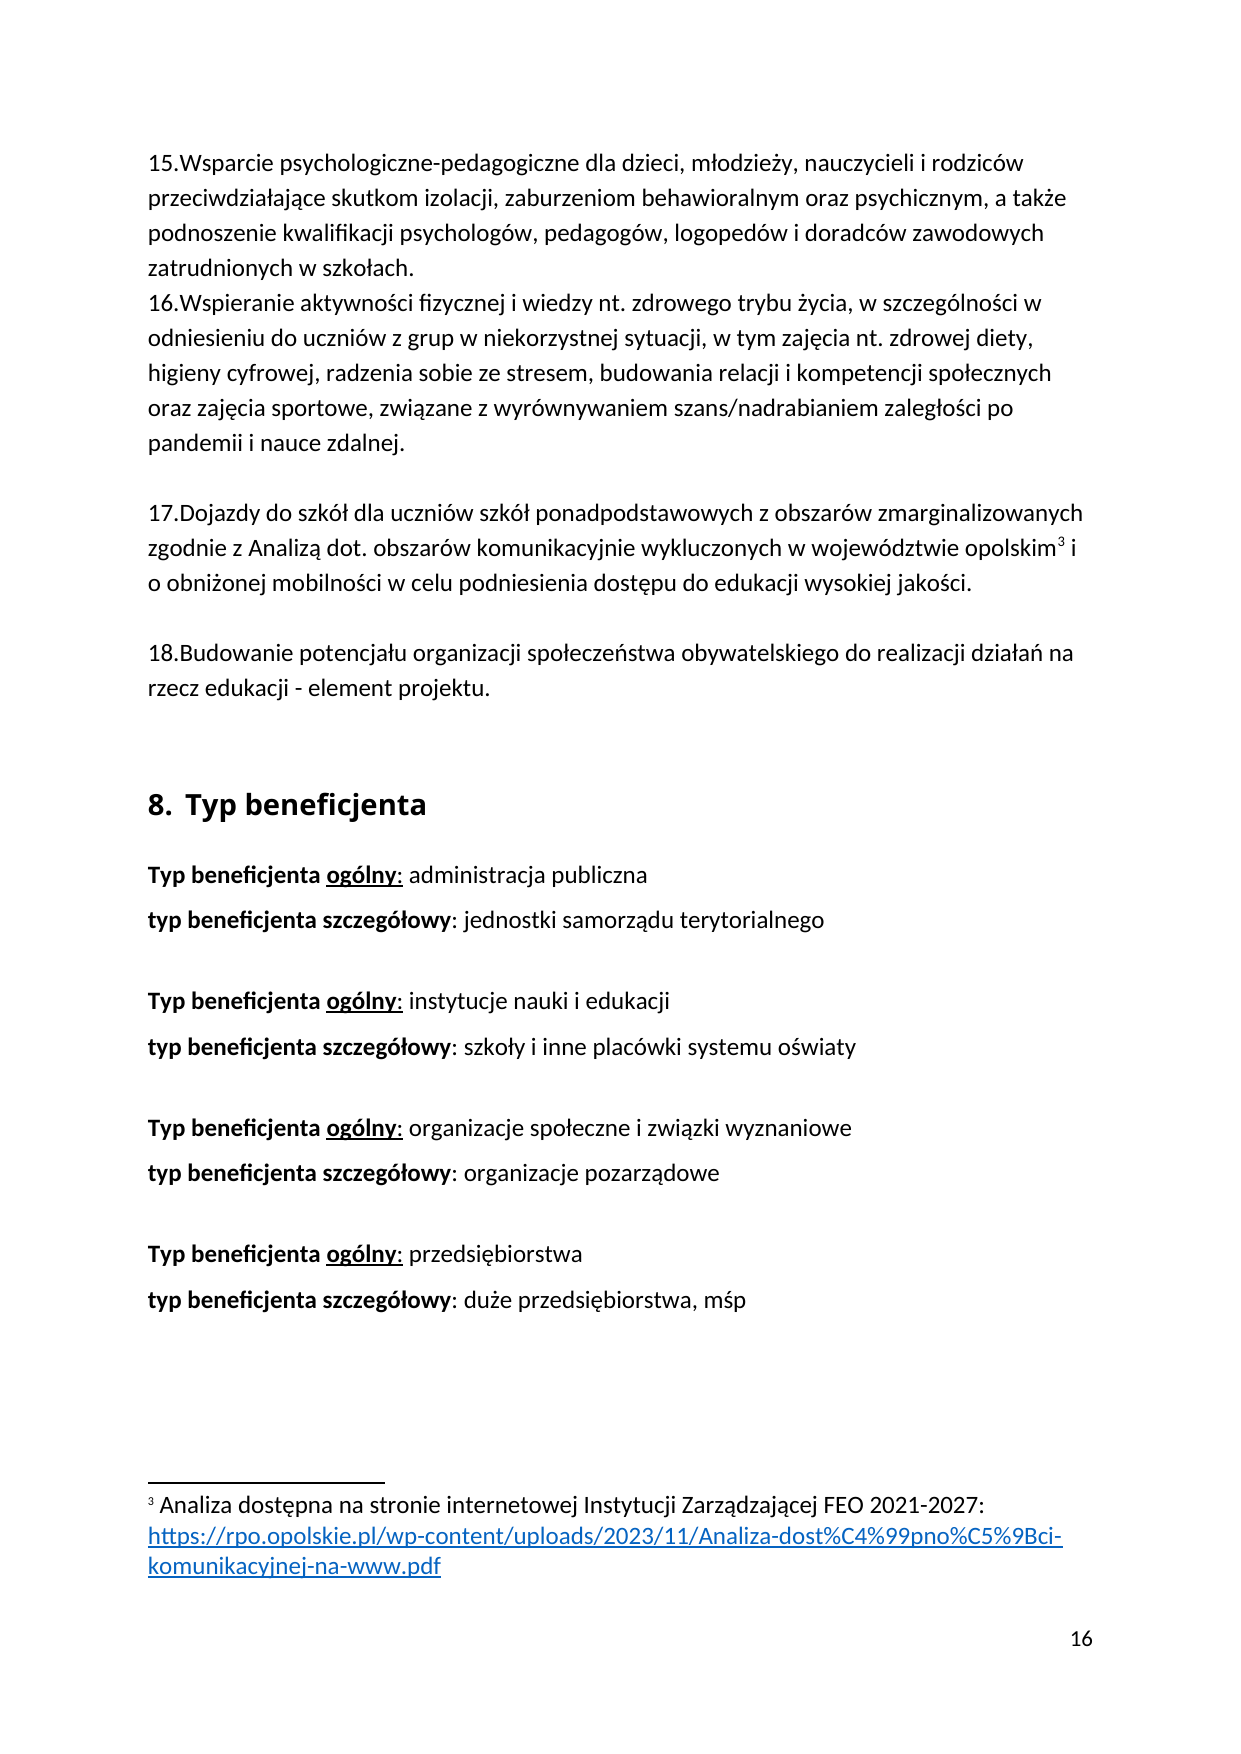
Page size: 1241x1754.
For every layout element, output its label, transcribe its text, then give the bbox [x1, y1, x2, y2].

text Typ beneficjenta ogólny: przedsiębiorstwa [148, 1238, 1093, 1269]
subtitle Typ beneficjenta [148, 784, 1093, 824]
text typ beneficjenta szczegółowy: organizacje pozarządowe [148, 1158, 1093, 1188]
text Typ beneficjenta ogólny: organizacje społeczne i związki wyznaniowe [148, 1112, 1093, 1142]
text Typ beneficjenta ogólny: instytucje nauki i edukacji [148, 985, 1093, 1016]
text 18.Budowanie potencjału organizacji społeczeństwa obywatelskiego do realizacji działań na rzecz edukacji - element projektu. [148, 603, 1093, 767]
text typ beneficjenta szczegółowy: szkoły i inne placówki systemu oświaty [148, 1031, 1093, 1062]
text typ beneficjenta szczegółowy: duże przedsiębiorstwa, mśp [148, 1284, 1093, 1314]
text typ beneficjenta szczegółowy: jednostki samorządu terytorialnego [148, 905, 1093, 935]
text 17.Dojazdy do szkół dla uczniów szkół ponadpodstawowych z obszarów zmarginalizowanych zgodnie z Analizą dot. obszarów komunikacyjnie wykluczonych w województwie opolskim i o obniżonej mobilności w celu podniesienia dostępu do edukacji wysokiej jakości. [148, 463, 1093, 598]
text Typ beneficjenta ogólny: administracja publiczna [148, 859, 1093, 889]
text 15.Wsparcie psychologiczne-pedagogiczne dla dzieci, młodzieży, nauczycieli i rodziców przeciwdziałające skutkom izolacji, zaburzeniom behawioralnym oraz psychicznym, a także podnoszenie kwalifikacji psychologów, pedagogów, logopedów i doradców zawodowych zatrudnionych w szkołach. 16.Wspieranie aktywności fizycznej i wiedzy nt. zdrowego trybu życia, w szczególności w odniesieniu do uczniów z grup w niekorzystnej sytuacji, w tym zajęcia nt. zdrowej diety, higieny cyfrowej, radzenia sobie ze stresem, budowania relacji i kompetencji społecznych oraz zajęcia sportowe, związane z wyrównywaniem szans/nadrabianiem zaległości po pandemii i nauce zdalnej. [148, 148, 1093, 458]
